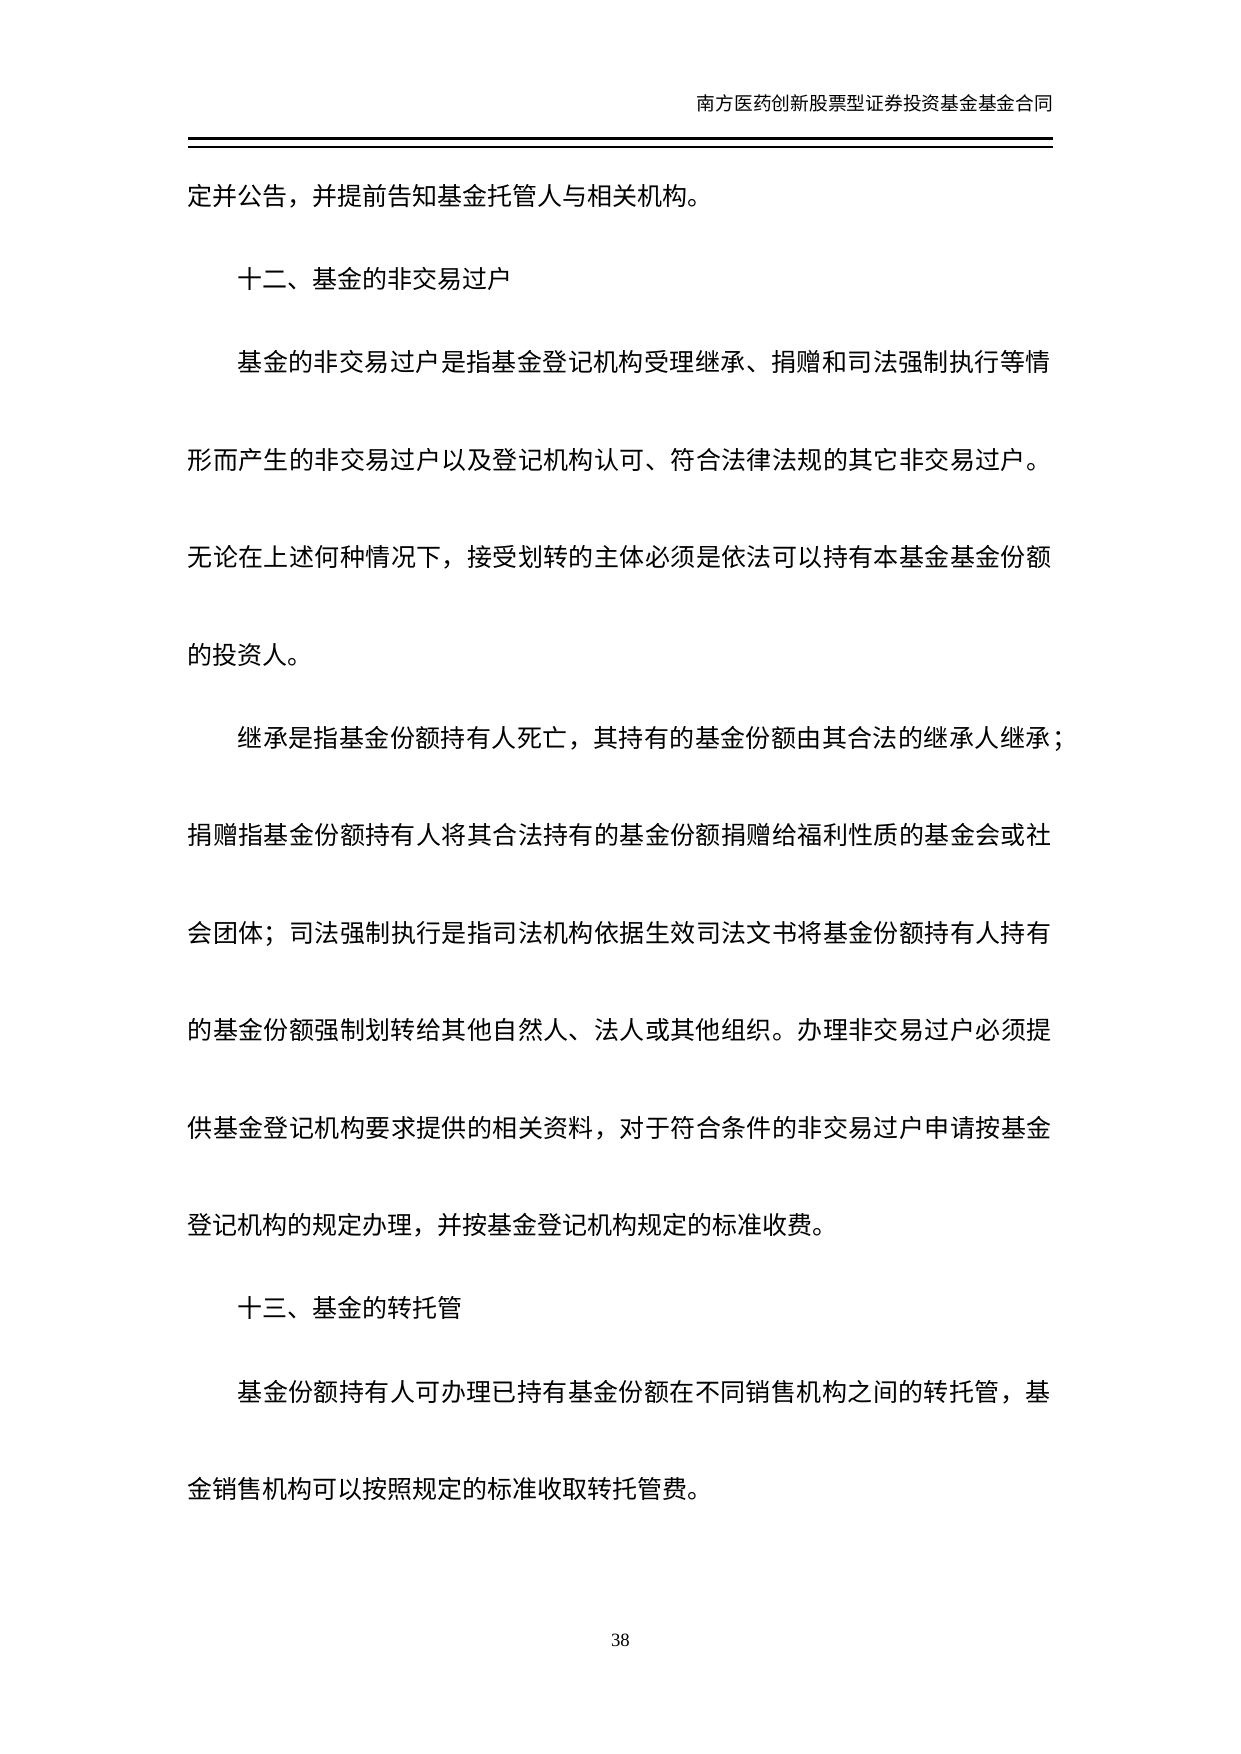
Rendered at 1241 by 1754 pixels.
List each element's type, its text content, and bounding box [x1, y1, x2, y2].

text 基金的非交易过户是指基金登记机构受理继承、捐赠和司法强制执行等情形而产生的非交易过户以及登记机构认可、符合法律法规的其它非交易过户。无论在上述何种情况下，接受划转的主体必须是依法可以持有本基金基金份额的投资人。 [187, 328, 1053, 686]
text 继承是指基金份额持有人死亡，其持有的基金份额由其合法的继承人继承；捐赠指基金份额持有人将其合法持有的基金份额捐赠给福利性质的基金会或社会团体；司法强制执行是指司法机构依据生效司法文书将基金份额持有人持有的基金份额强制划转给其他自然人、法人或其他组织。办理非交易过户必须提供基金登记机构要求提供的相关资料，对于符合条件的非交易过户申请按基金登记机构的规定办理，并按基金登记机构规定的标准收费。 [187, 704, 1053, 1256]
text 基金份额持有人可办理已持有基金份额在不同销售机构之间的转托管，基金销售机构可以按照规定的标准收取转托管费。 [187, 1358, 1053, 1520]
text 十二、基金的非交易过户 [187, 245, 1053, 310]
text 十三、基金的转托管 [187, 1274, 1053, 1339]
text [187, 162, 1053, 227]
